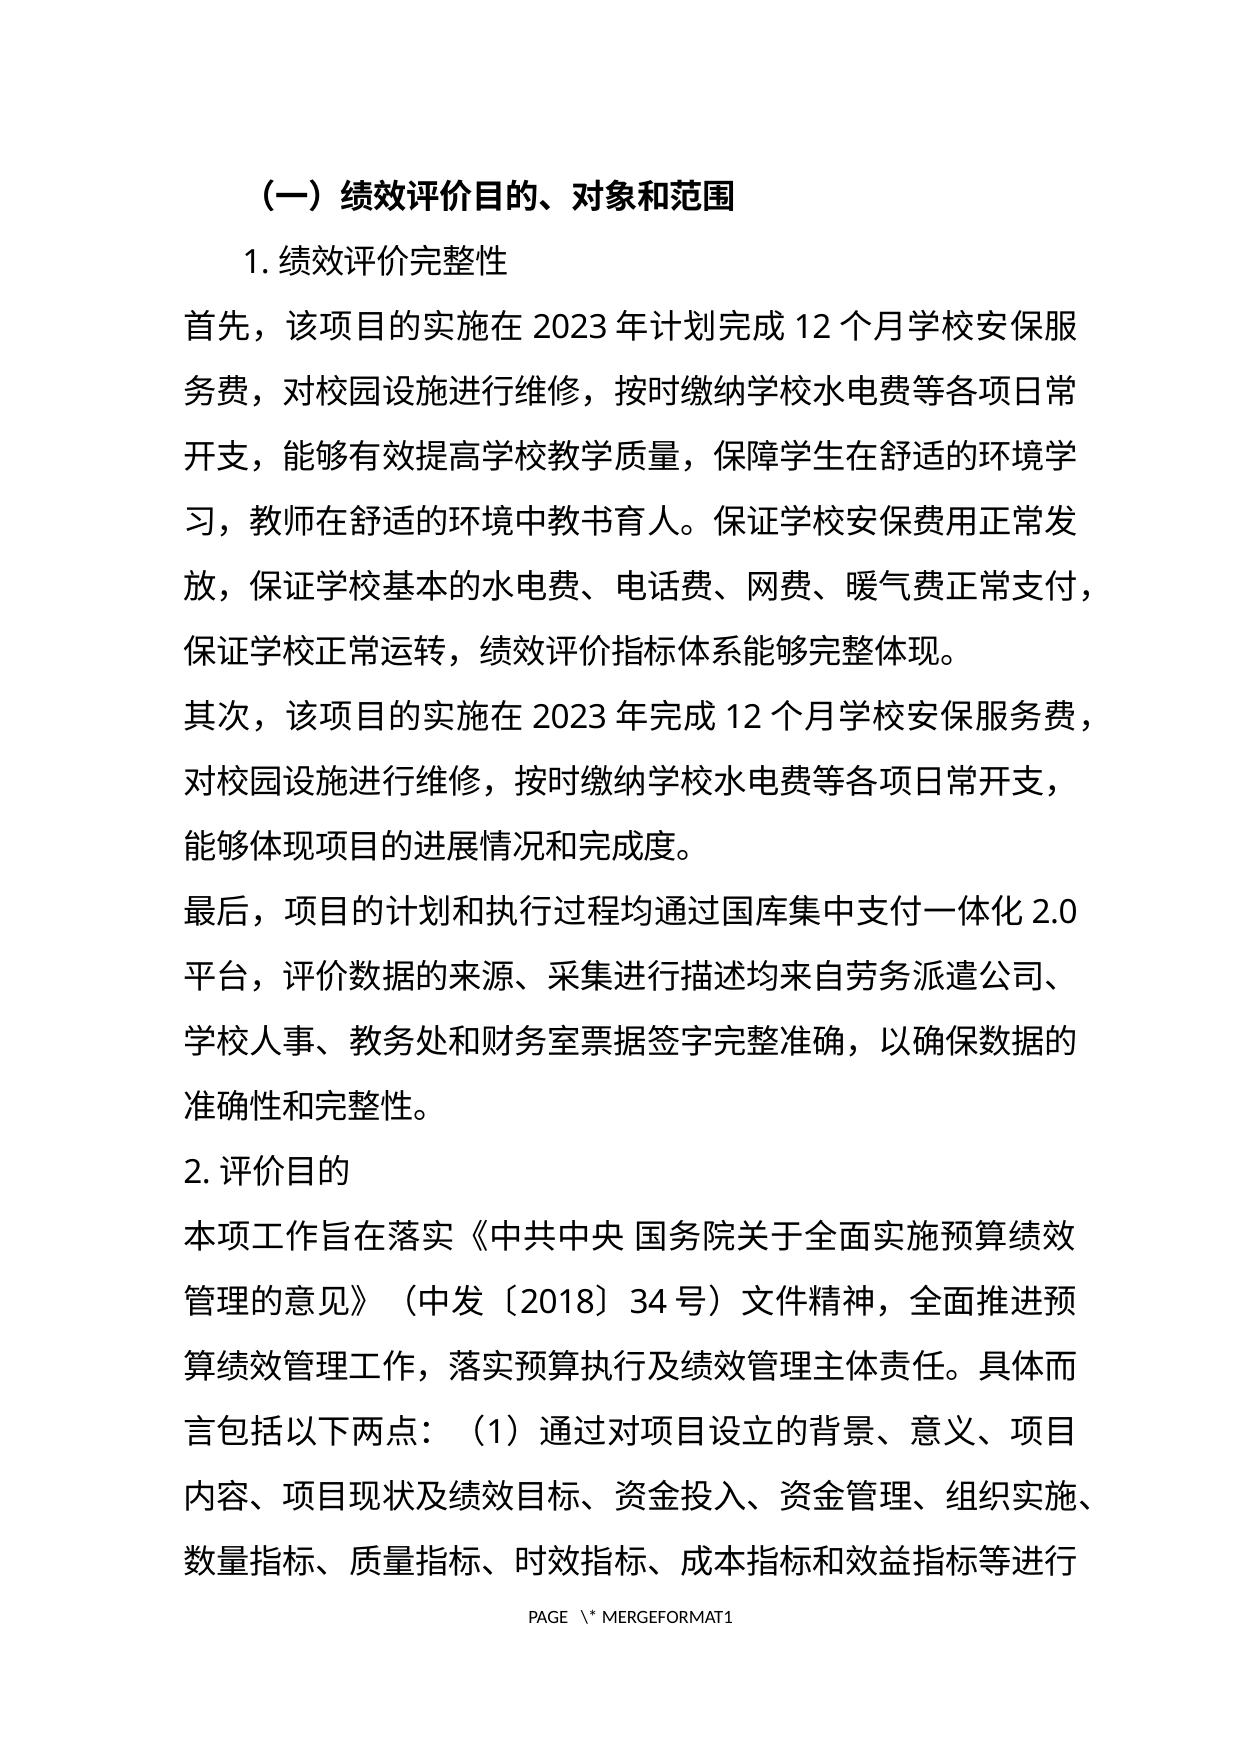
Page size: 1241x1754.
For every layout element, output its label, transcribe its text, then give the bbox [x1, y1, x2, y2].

text （一）绩效评价目的、对象和范围 [183, 162, 1078, 227]
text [183, 227, 1078, 1592]
